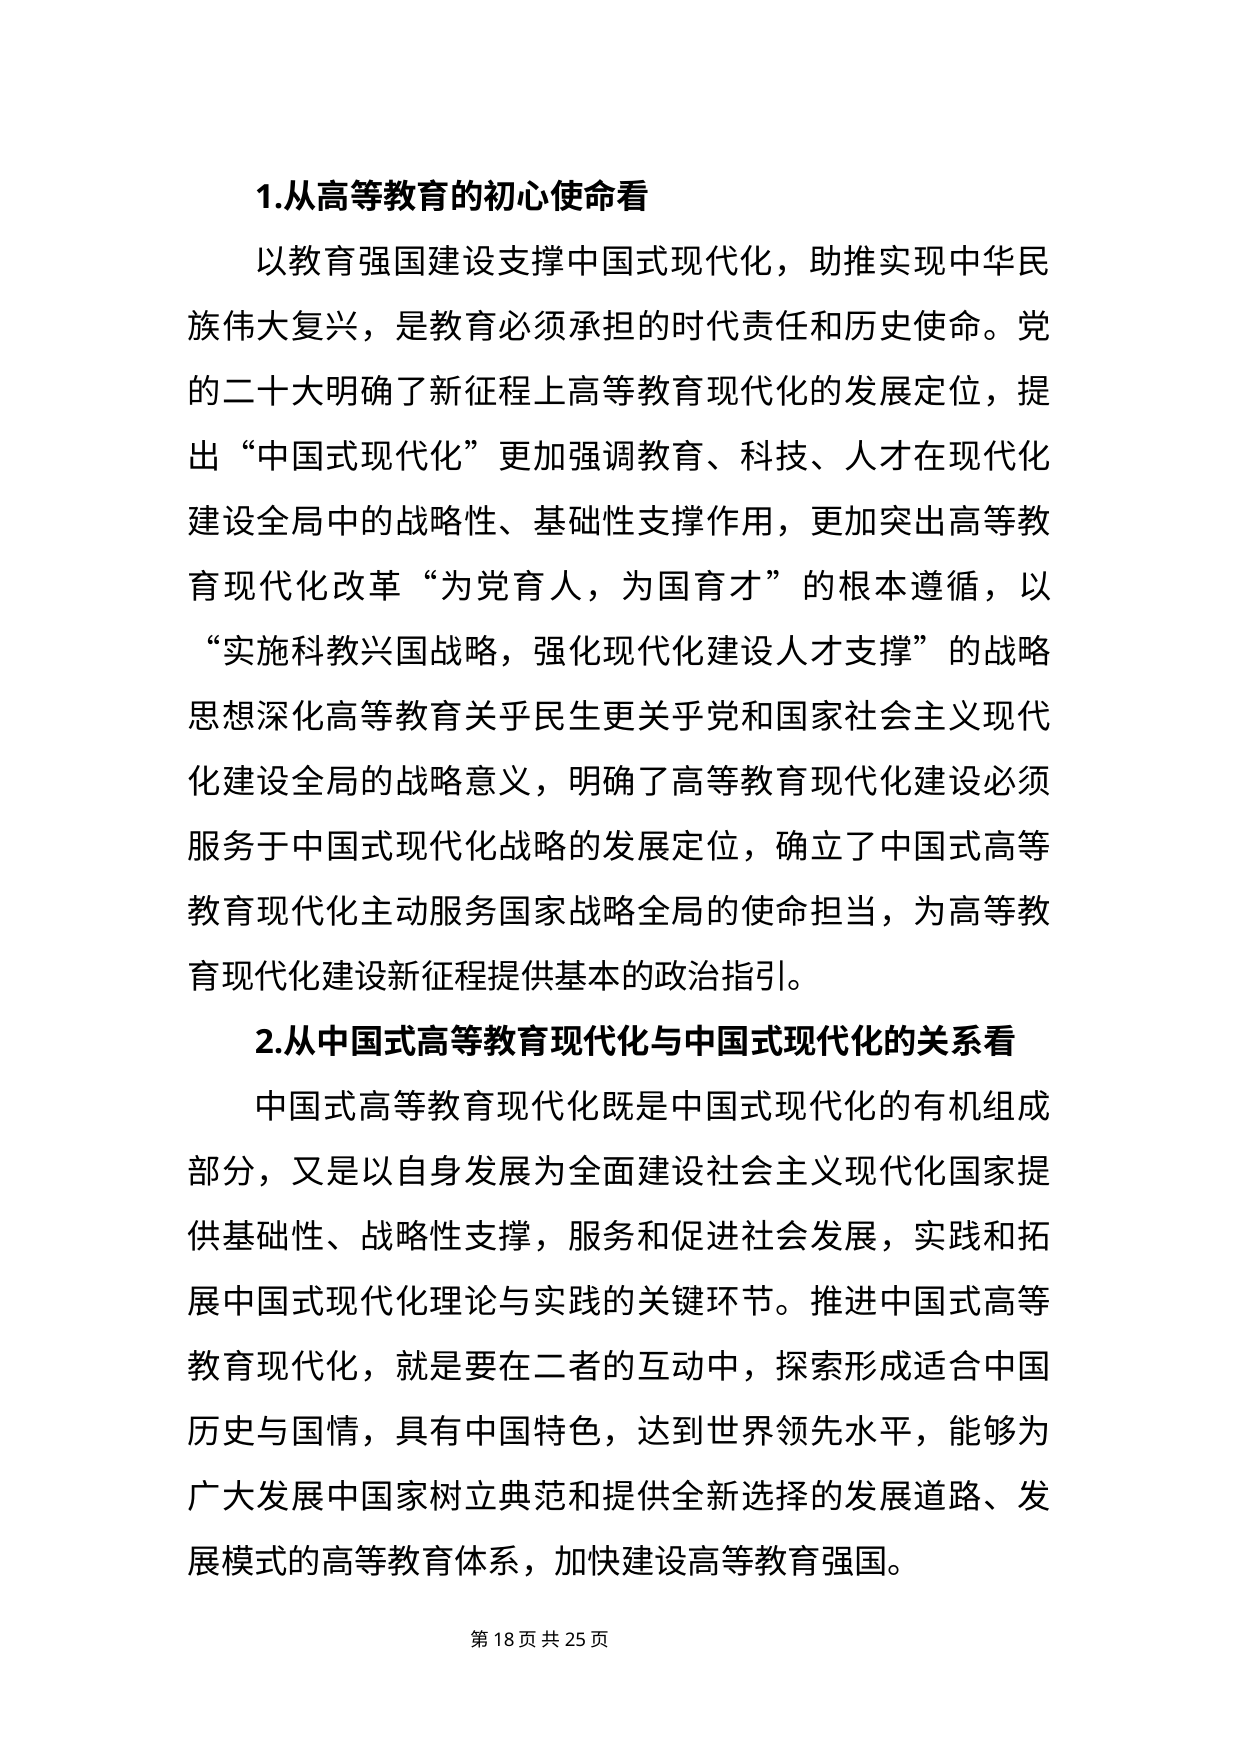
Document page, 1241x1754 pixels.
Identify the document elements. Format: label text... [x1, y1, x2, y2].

text 1.从高等教育的初心使命看 [187, 162, 1053, 227]
text 以教育强国建设支撑中国式现代化，助推实现中华民族伟大复兴，是教育必须承担的时代责任和历史使命。党的二十大明确了新征程上高等教育现代化的发展定位，提出“中国式现代化”更加强调教育、科技、人才在现代化建设全局中的战略性、基础性支撑作用，更加突出高等教育现代化改革“为党育人，为国育才”的根本遵循，以“实施科教兴国战略，强化现代化建设人才支撑”的战略思想深化高等教育关乎民生更关乎党和国家社会主义现代化建设全局的战略意义，明确了高等教育现代化建设必须服务于中国式现代化战略的发展定位，确立了中国式高等教育现代化主动服务国家战略全局的使命担当，为高等教育现代化建设新征程提供基本的政治指引。 [187, 227, 1053, 1007]
text 中国式高等教育现代化既是中国式现代化的有机组成部分，又是以自身发展为全面建设社会主义现代化国家提供基础性、战略性支撑，服务和促进社会发展，实践和拓展中国式现代化理论与实践的关键环节。推进中国式高等教育现代化，就是要在二者的互动中，探索形成适合中国历史与国情，具有中国特色，达到世界领先水平，能够为广大发展中国家树立典范和提供全新选择的发展道路、发展模式的高等教育体系，加快建设高等教育强国。 [187, 1072, 1053, 1592]
text 2.从中国式高等教育现代化与中国式现代化的关系看 [187, 1007, 1053, 1072]
